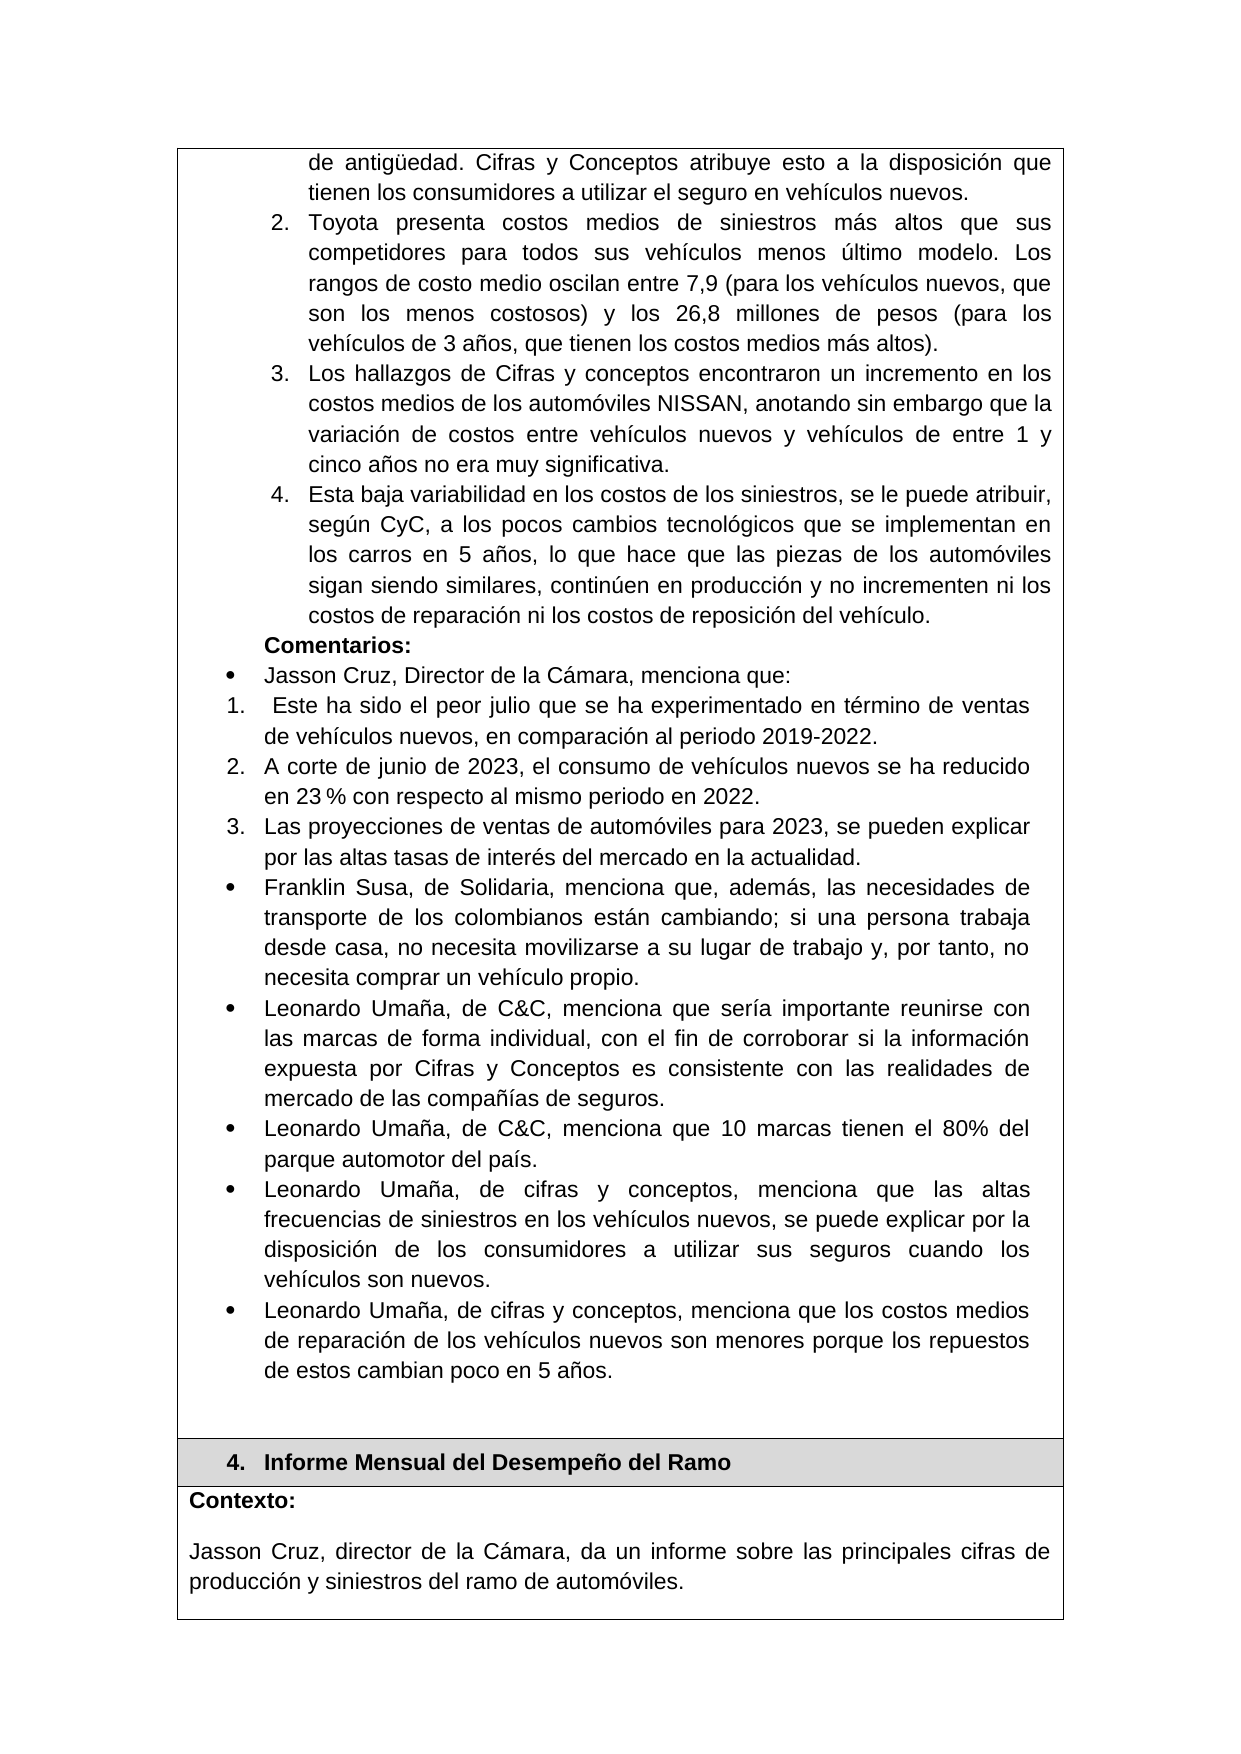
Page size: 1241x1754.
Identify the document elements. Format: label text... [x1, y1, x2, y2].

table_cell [178, 149, 1063, 1438]
table_cell Informe Mensual del Desempeño del Ramo [178, 1439, 1063, 1486]
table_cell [178, 1487, 1063, 1619]
